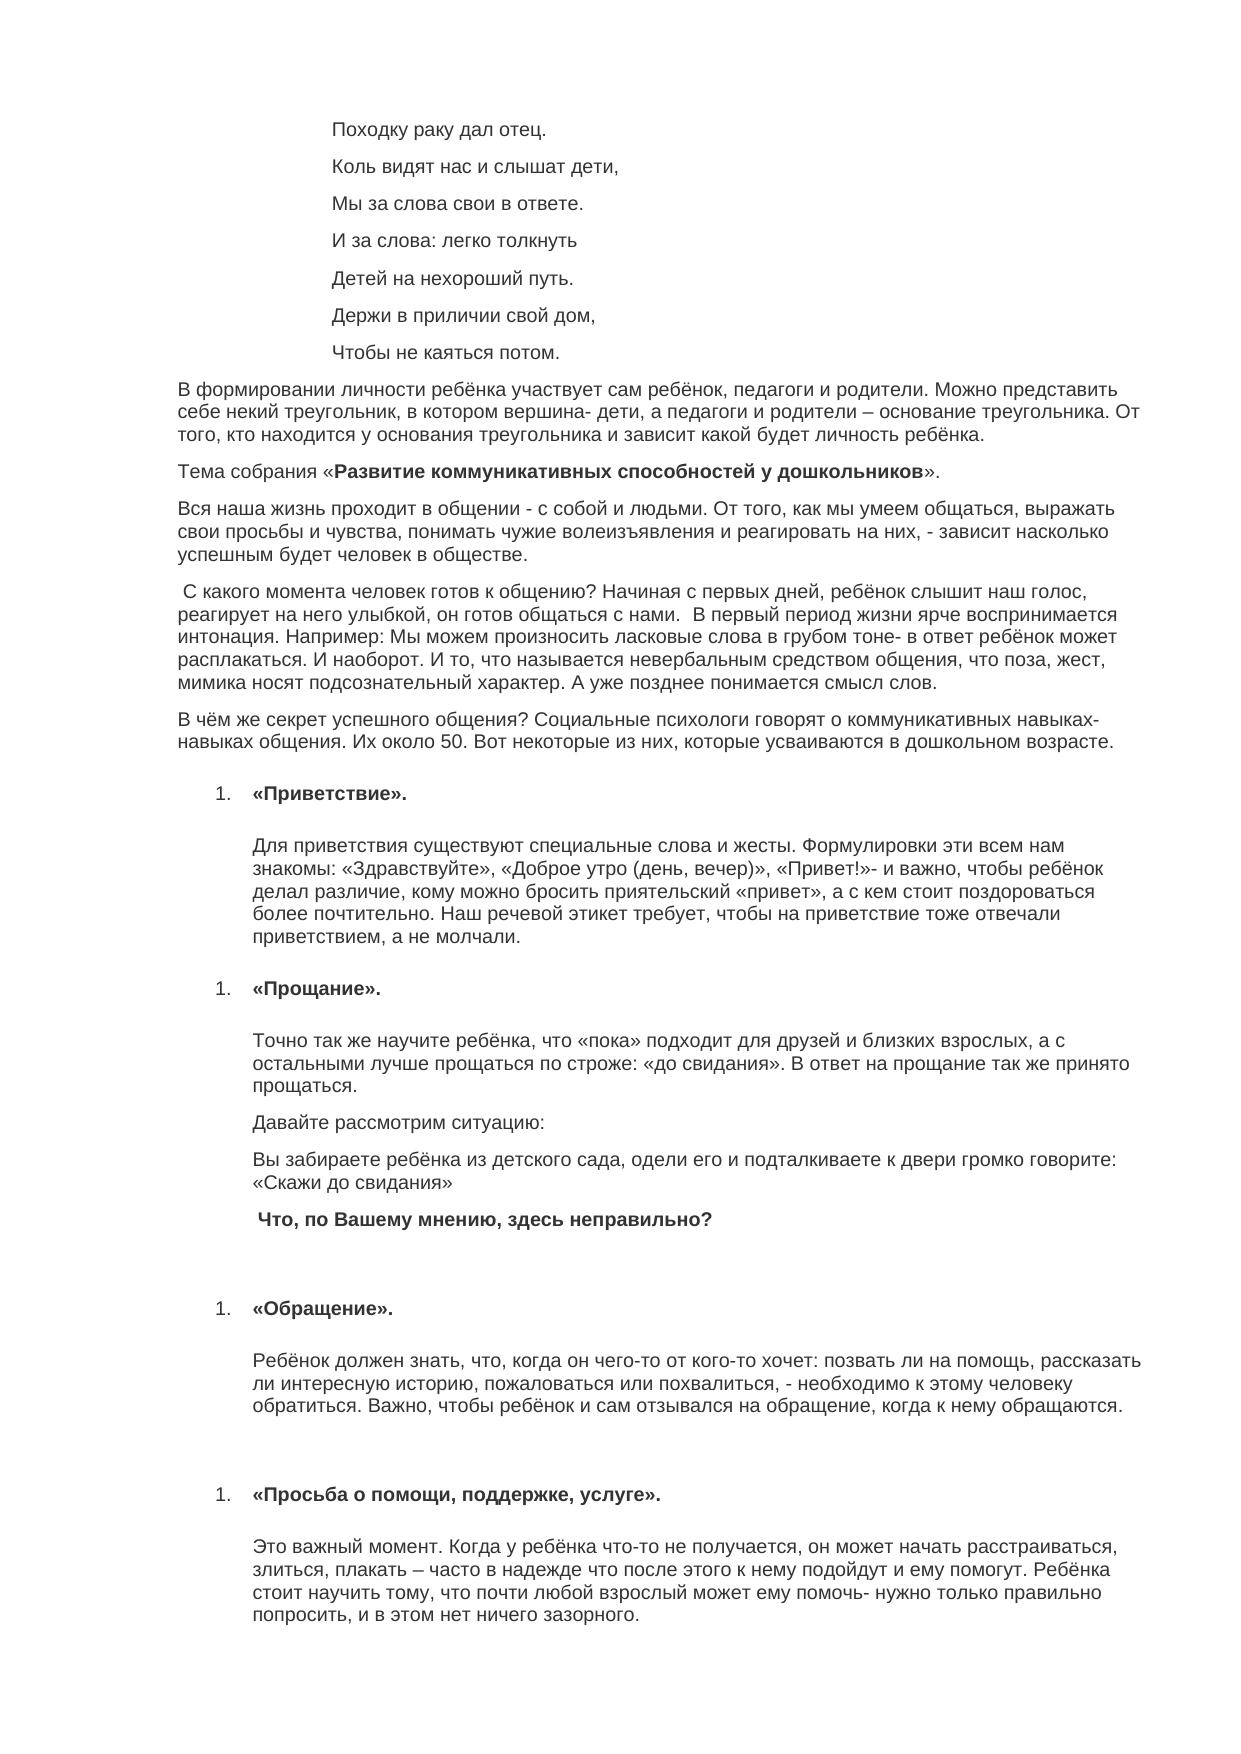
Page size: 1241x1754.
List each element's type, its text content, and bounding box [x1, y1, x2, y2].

text С какого момента человек готов к общению? Начиная с первых дней, ребёнок слышит наш голос, реагирует на него улыбкой, он готов общаться с нами. В первый период жизни ярче воспринимается интонация. Например: Мы можем произносить ласковые слова в грубом тоне- в ответ ребёнок может расплакаться. И наоборот. И то, что называется невербальным средством общения, что поза, жест, мимика носят подсознательный характер. А уже позднее понимается смысл слов. [177, 580, 1152, 693]
list «Приветствие». [215, 782, 1152, 805]
text И за слова: легко толкнуть [177, 229, 1152, 252]
list «Прощание». [215, 977, 1152, 999]
text Ребёнок должен знать, что, когда он чего-то от кого-то хочет: позвать ли на помощь, рассказать ли интересную историю, пожаловаться или похвалиться, - необходимо к этому человеку обратиться. Важно, чтобы ребёнок и сам отзывался на обращение, когда к нему обращаются. [252, 1349, 1152, 1417]
text Мы за слова свои в ответе. [177, 192, 1152, 215]
text Детей на нехороший путь. [177, 266, 1152, 289]
text В формировании личности ребёнка участвует сам ребёнок, педагоги и родители. Можно представить себе некий треугольник, в котором вершина- дети, а педагоги и родители – основание треугольника. От того, кто находится у основания треугольника и зависит какой будет личность ребёнка. [177, 378, 1152, 446]
text Держи в приличии свой дом, [177, 303, 1152, 326]
text Это важный момент. Когда у ребёнка что-то не получается, он может начать расстраиваться, злиться, плакать – часто в надежде что после этого к нему подойдут и ему помогут. Ребёнка стоит научить тому, что почти любой взрослый может ему помочь- нужно только правильно попросить, и в этом нет ничего зазорного. [252, 1535, 1152, 1626]
list «Просьба о помощи, поддержке, услуге». [215, 1483, 1152, 1506]
text Давайте рассмотрим ситуацию: [252, 1111, 1152, 1134]
text Для приветствия существуют специальные слова и жесты. Формулировки эти всем нам знакомы: «Здравствуйте», «Доброе утро (день, вечер)», «Привет!»- и важно, чтобы ребёнок делал различие, кому можно бросить приятельский «привет», а с кем стоит поздороваться более почтительно. Наш речевой этикет требует, чтобы на приветствие тоже отвечали приветствием, а не молчали. [252, 834, 1152, 948]
text Коль видят нас и слышат дети, [177, 155, 1152, 178]
text Что, по Вашему мнению, здесь неправильно? [252, 1208, 1152, 1231]
list «Обращение». [215, 1297, 1152, 1320]
text В чём же секрет успешного общения? Социальные психологи говорят о коммуникативных навыках- навыках общения. Их около 50. Вот некоторые из них, которые усваиваются в дошкольном возрасте. [177, 708, 1152, 753]
text Походку раку дал отец. [177, 118, 1152, 141]
text Чтобы не каяться потом. [177, 341, 1152, 363]
text Вся наша жизнь проходит в общении - с собой и людьми. От того, как мы умеем общаться, выражать свои просьбы и чувства, понимать чужие волеизъявления и реагировать на них, - зависит насколько успешным будет человек в обществе. [177, 497, 1152, 565]
text Вы забираете ребёнка из детского сада, одели его и подталкиваете к двери громко говорите: «Скажи до свидания» [252, 1148, 1152, 1194]
text Тема собрания «Развитие коммуникативных способностей у дошкольников». [177, 460, 1152, 483]
text Точно так же научите ребёнка, что «пока» подходит для друзей и близких взрослых, а с остальными лучше прощаться по строже: «до свидания». В ответ на прощание так же принято прощаться. [252, 1029, 1152, 1097]
